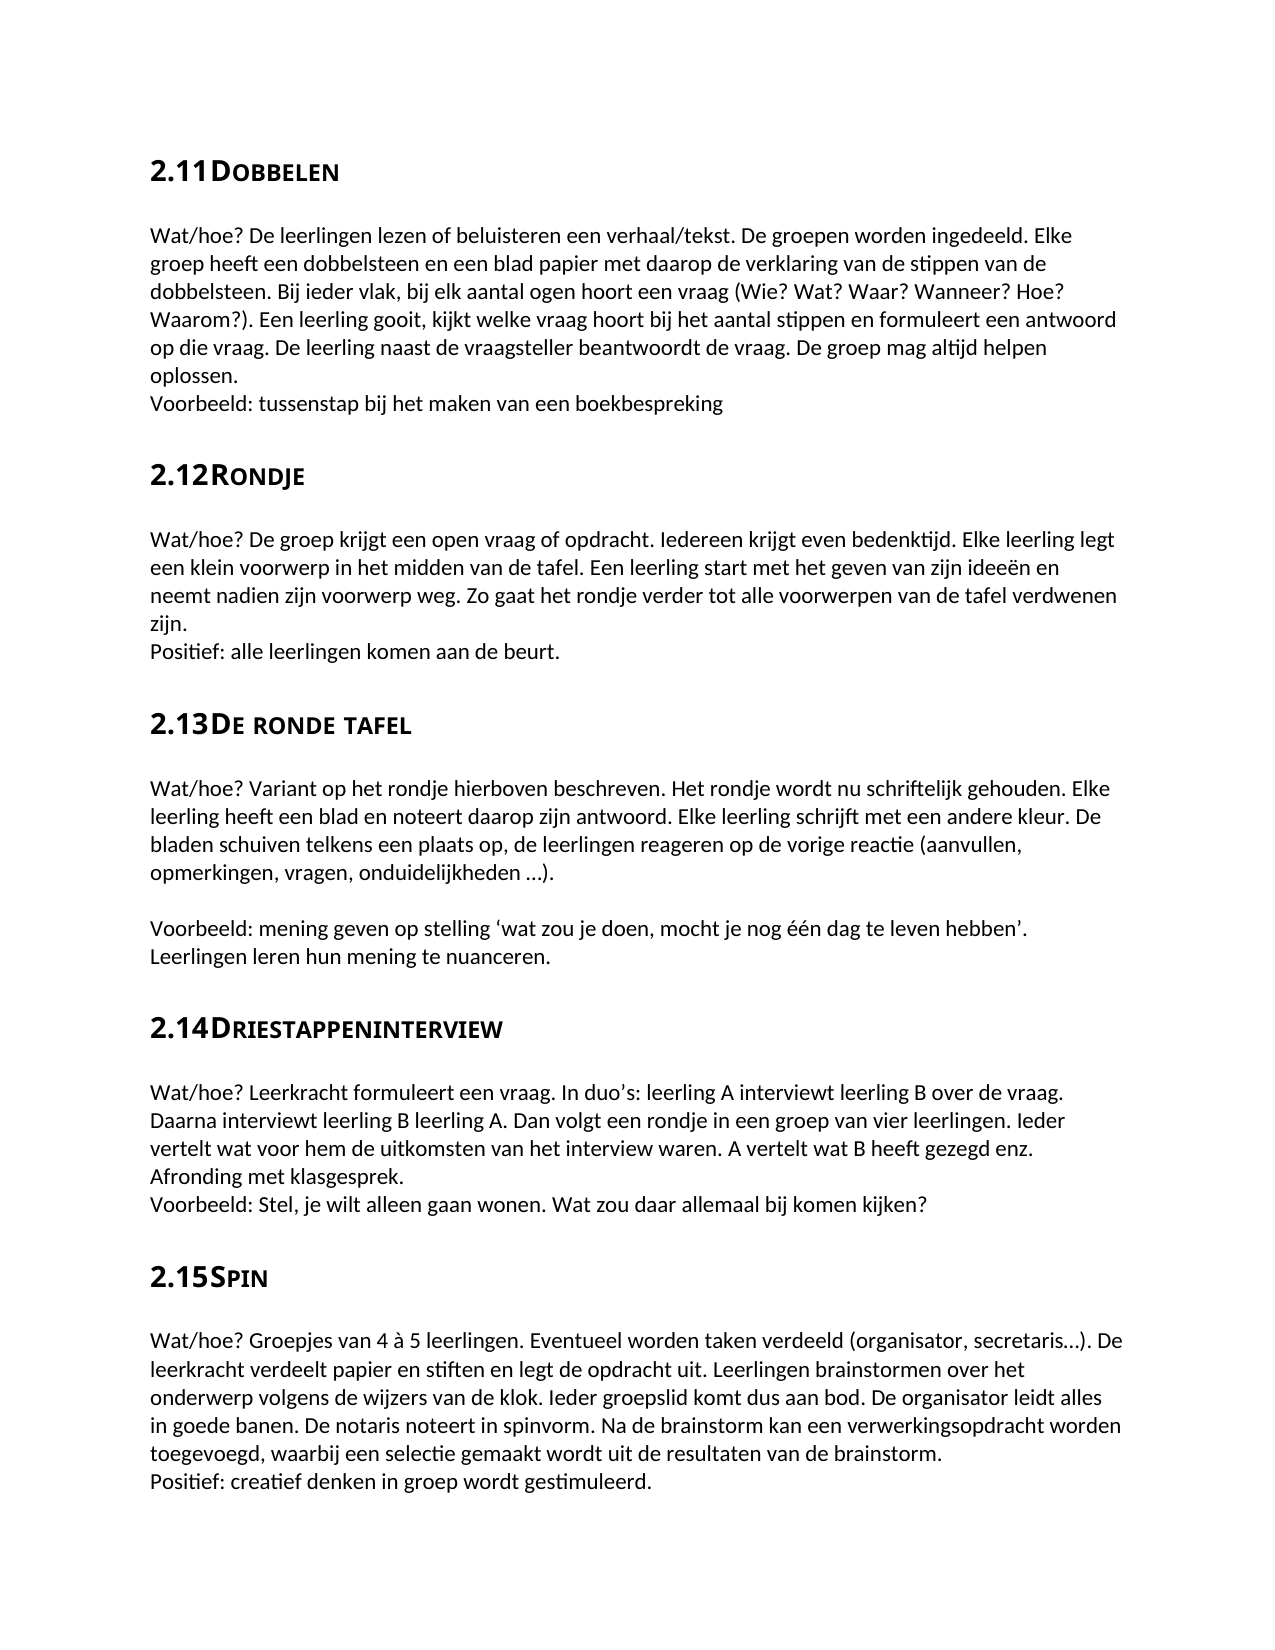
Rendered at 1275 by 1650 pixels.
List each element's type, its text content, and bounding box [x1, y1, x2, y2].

subtitle Dobbelen [150, 150, 1125, 190]
text Voorbeeld: mening geven op stelling ‘wat zou je doen, mocht je nog één dag te leven hebben’. Leerlingen leren hun mening te nuanceren. [150, 914, 1125, 970]
subtitle Driestappeninterview [150, 1007, 1125, 1047]
text Positief: creatief denken in groep wordt gestimuleerd. [150, 1467, 1125, 1495]
subtitle De ronde tafel [150, 703, 1125, 743]
text Wat/hoe? De leerlingen lezen of beluisteren een verhaal/tekst. De groepen worden ingedeeld. Elke groep heeft een dobbelsteen en een blad papier met daarop de verklaring van de stippen van de dobbelsteen. Bij ieder vlak, bij elk aantal ogen hoort een vraag (Wie? Wat? Waar? Wanneer? Hoe? Waarom?). Een leerling gooit, kijkt welke vraag hoort bij het aantal stippen en formuleert een antwoord op die vraag. De leerling naast de vraagsteller beantwoordt de vraag. De groep mag altijd helpen oplossen. [150, 221, 1125, 389]
text Wat/hoe? Leerkracht formuleert een vraag. In duo’s: leerling A interviewt leerling B over de vraag. Daarna interviewt leerling B leerling A. Dan volgt een rondje in een groep van vier leerlingen. Ieder vertelt wat voor hem de uitkomsten van het interview waren. A vertelt wat B heeft gezegd enz. Afronding met klasgesprek. [150, 1078, 1125, 1190]
text Voorbeeld: tussenstap bij het maken van een boekbespreking [150, 389, 1125, 417]
subtitle Spin [150, 1256, 1125, 1296]
subtitle Rondje [150, 454, 1125, 494]
text Voorbeeld: Stel, je wilt alleen gaan wonen. Wat zou daar allemaal bij komen kijken? [150, 1190, 1125, 1218]
text Wat/hoe? Groepjes van 4 à 5 leerlingen. Eventueel worden taken verdeeld (organisator, secretaris…). De leerkracht verdeelt papier en stiften en legt de opdracht uit. Leerlingen brainstormen over het onderwerp volgens de wijzers van de klok. Ieder groepslid komt dus aan bod. De organisator leidt alles in goede banen. De notaris noteert in spinvorm. Na de brainstorm kan een verwerkingsopdracht worden toegevoegd, waarbij een selectie gemaakt wordt uit de resultaten van de brainstorm. [150, 1327, 1125, 1467]
text Positief: alle leerlingen komen aan de beurt. [150, 637, 1125, 665]
text Wat/hoe? De groep krijgt een open vraag of opdracht. Iedereen krijgt even bedenktijd. Elke leerling legt een klein voorwerp in het midden van de tafel. Een leerling start met het geven van zijn ideeën en neemt nadien zijn voorwerp weg. Zo gaat het rondje verder tot alle voorwerpen van de tafel verdwenen zijn. [150, 525, 1125, 637]
text Wat/hoe? Variant op het rondje hierboven beschreven. Het rondje wordt nu schriftelijk gehouden. Elke leerling heeft een blad en noteert daarop zijn antwoord. Elke leerling schrijft met een andere kleur. De bladen schuiven telkens een plaats op, de leerlingen reageren op de vorige reactie (aanvullen, opmerkingen, vragen, onduidelijkheden …). [150, 774, 1125, 886]
